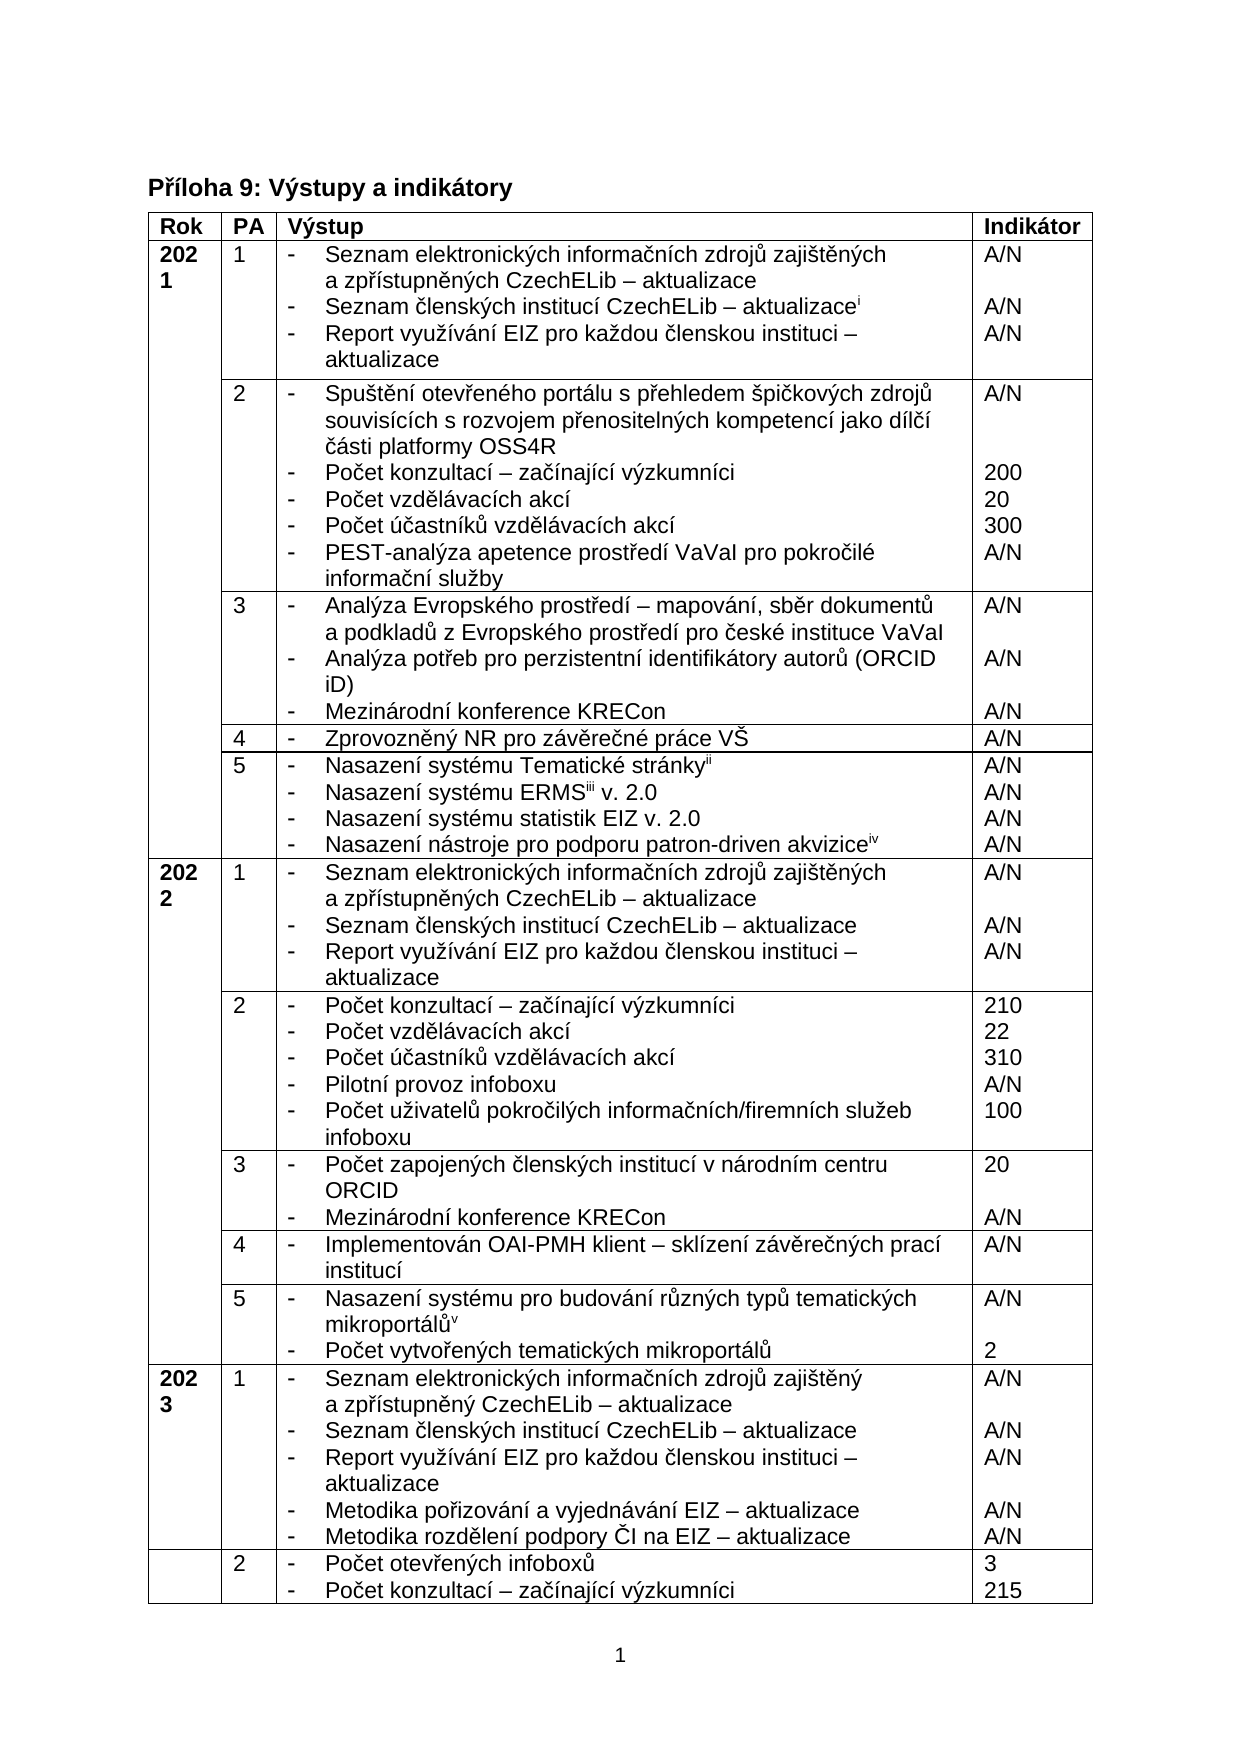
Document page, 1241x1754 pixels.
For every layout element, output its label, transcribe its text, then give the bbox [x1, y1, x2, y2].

table_cell 2023 [149, 1365, 221, 1549]
table_cell 3 [222, 1151, 276, 1230]
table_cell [277, 1550, 972, 1603]
table_cell A/N [973, 725, 1092, 751]
table_cell A/N 2 [973, 1285, 1092, 1364]
table_cell 2 [222, 1550, 276, 1603]
table_cell 2021 [149, 241, 221, 858]
table_cell 2022 [149, 859, 221, 1364]
table_cell Počet zapojených členských institucí v národním centru ORCID Mezinárodní konference KRECon [277, 1151, 972, 1230]
table_cell Nasazení systému pro budování různých typů tematických mikroportálů Počet vytvořených tematických mikroportálů [277, 1285, 972, 1364]
table_cell 5 [222, 753, 276, 858]
table_cell 3 215 23 320 [973, 1550, 1092, 1603]
table_cell 3 [222, 592, 276, 724]
table_header Rok [149, 213, 221, 239]
table_cell 210 22 310 A/N 100 [973, 992, 1092, 1150]
table_cell 4 [222, 1231, 276, 1284]
table_cell Spuštění otevřeného portálu s přehledem špičkových zdrojů souvisících s rozvojem přenositelných kompetencí jako dílčí části platformy OSS4R Počet konzultací – začínající výzkumníci Počet vzdělávacích akcí Počet účastníků vzdělávacích akcí PEST-analýza apetence prostředí VaVaI pro pokročilé informační služby [277, 380, 972, 591]
table_cell Nasazení systému Tematické stránky Nasazení systému ERMS v. 2.0 Nasazení systému statistik EIZ v. 2.0 Nasazení nástroje pro podporu patron-driven akvizice [657, 753, 972, 858]
table_cell A/N A/N A/N [973, 859, 1092, 991]
table_header Indikátor [973, 213, 1092, 239]
table_cell [149, 1550, 221, 1603]
table_cell 2 [222, 380, 276, 591]
table_cell Seznam elektronických informačních zdrojů zajištěných a zpřístupněných CzechELib – aktualizace Seznam členských institucí CzechELib – aktualizace Report využívání EIZ pro každou členskou instituci – aktualizace [439, 859, 972, 991]
table_header PA [222, 213, 276, 239]
table_cell Seznam elektronických informačních zdrojů zajištěných a zpřístupněných CzechELib – aktualizace Seznam členských institucí CzechELib – aktualizace Report využívání EIZ pro každou členskou instituci – aktualizace [277, 241, 972, 379]
table_cell Seznam elektronických informačních zdrojů zajištěný a zpřístupněný CzechELib – aktualizace Seznam členských institucí CzechELib – aktualizace Report využívání EIZ pro každou členskou instituci – aktualizace Metodika pořizování a vyjednávání EIZ – aktualizace Metodika rozdělení podpory ČI na EIZ – aktualizace [277, 1365, 972, 1549]
table_cell Analýza Evropského prostředí – mapování, sběr dokumentů a podkladů z Evropského prostředí pro české instituce VaVaI Analýza potřeb pro perzistentní identifikátory autorů (ORCID iD) Mezinárodní konference KRECon [277, 592, 972, 724]
text Příloha 9: Výstupy a indikátory [148, 173, 1092, 201]
table_cell 5 [222, 1285, 276, 1364]
table_cell A/N A/N A/N [973, 592, 1092, 724]
table_cell Počet konzultací – začínající výzkumníci Počet vzdělávacích akcí Počet účastníků vzdělávacích akcí Pilotní provoz infoboxu Počet uživatelů pokročilých informačních/firemních služeb infoboxu [277, 992, 972, 1150]
table_cell 4 [222, 725, 276, 751]
table_cell Zprovozněný NR pro závěrečné práce VŠ [277, 725, 972, 751]
table_cell 1 [222, 241, 276, 379]
table_cell 20 A/N [973, 1151, 1092, 1230]
table_cell 2 [222, 992, 276, 1150]
table_cell A/N A/N A/N [973, 241, 1092, 379]
table_cell Implementován OAI-PMH klient – sklízení závěrečných prací institucí [402, 1231, 972, 1284]
table_cell A/N A/N A/N A/N A/N [973, 1365, 1092, 1549]
table_cell 1 [222, 1365, 276, 1549]
table_cell 1 [222, 859, 276, 991]
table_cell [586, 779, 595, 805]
table_cell A/N [973, 1231, 1092, 1284]
table_cell A/N 200 20 300 A/N [973, 380, 1092, 591]
table_header Výstup [277, 213, 972, 239]
table_cell A/N A/N A/N A/N [973, 753, 1092, 858]
